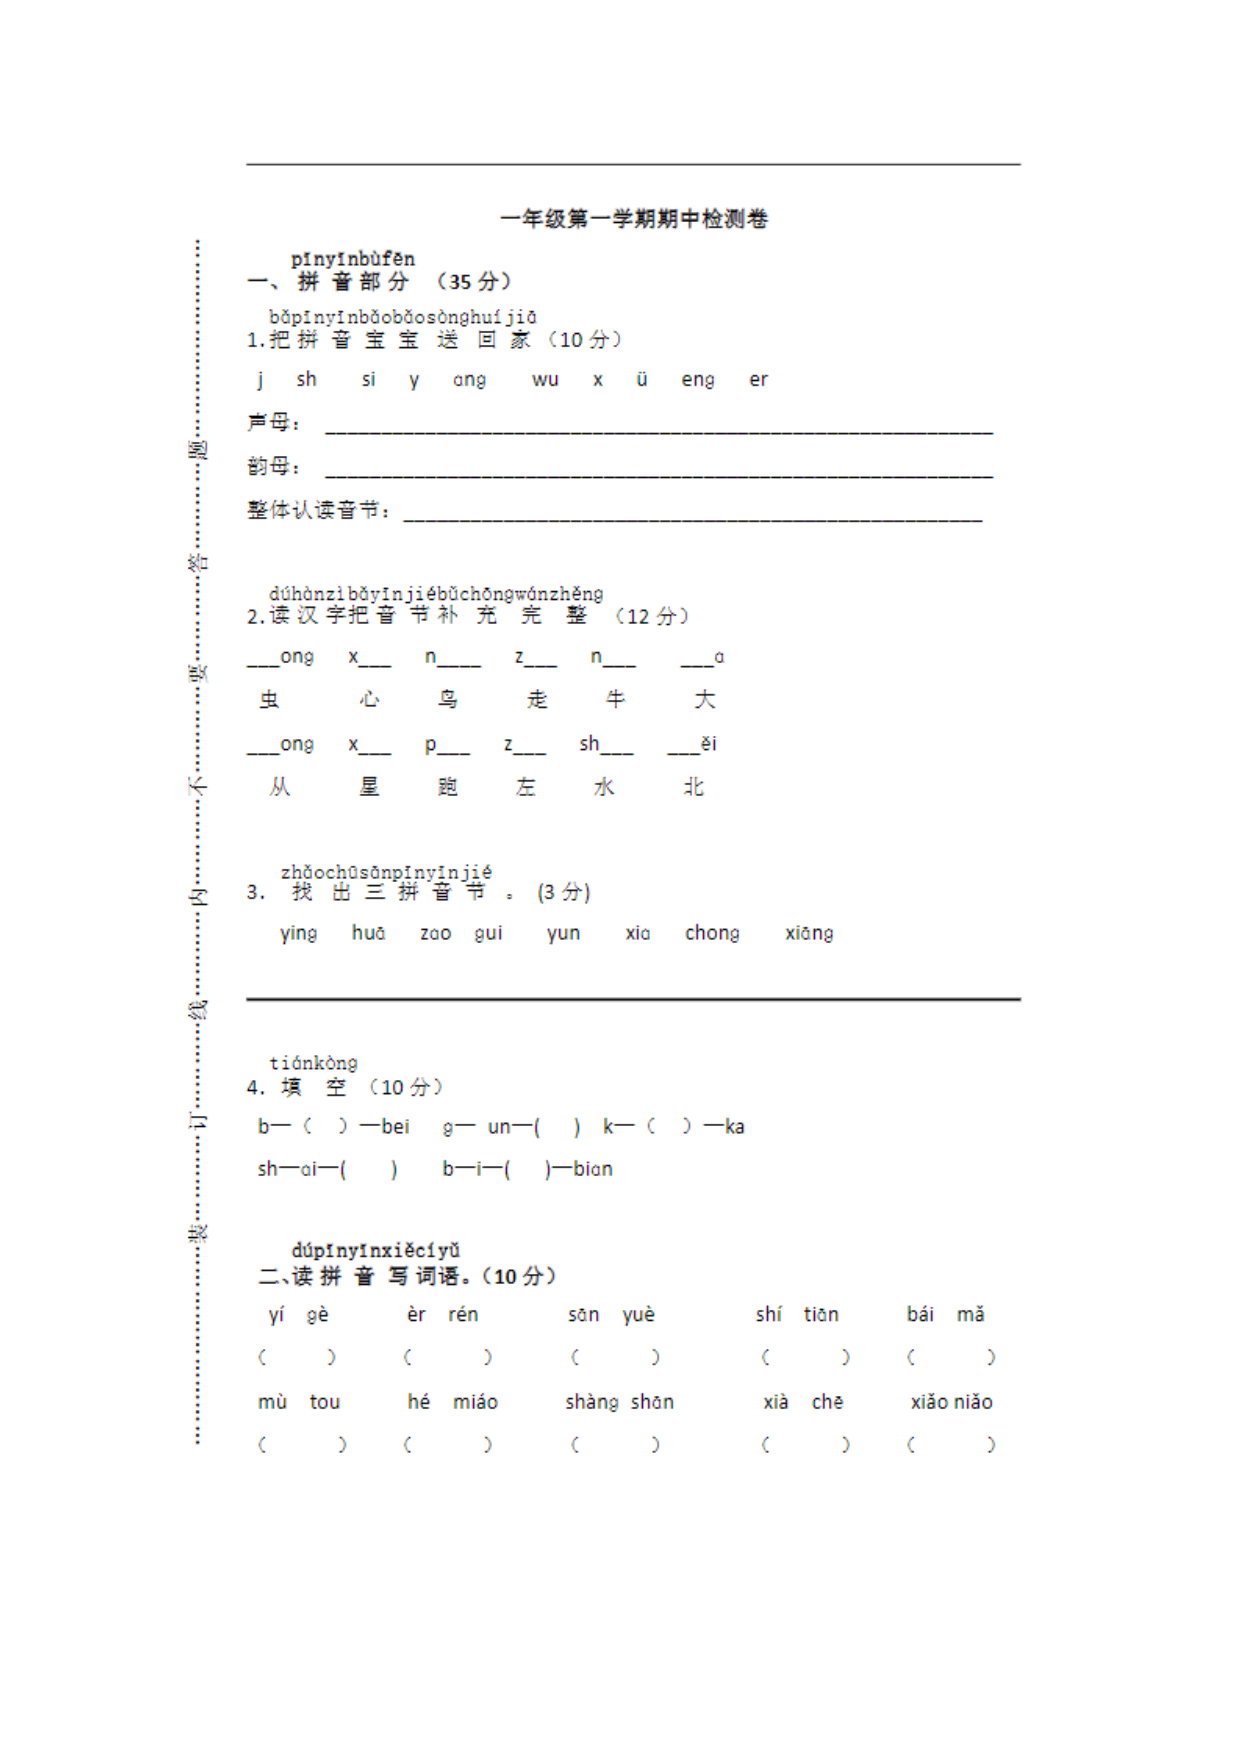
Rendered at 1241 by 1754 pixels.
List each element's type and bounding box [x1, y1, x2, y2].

picture [187, 162, 1036, 1481]
